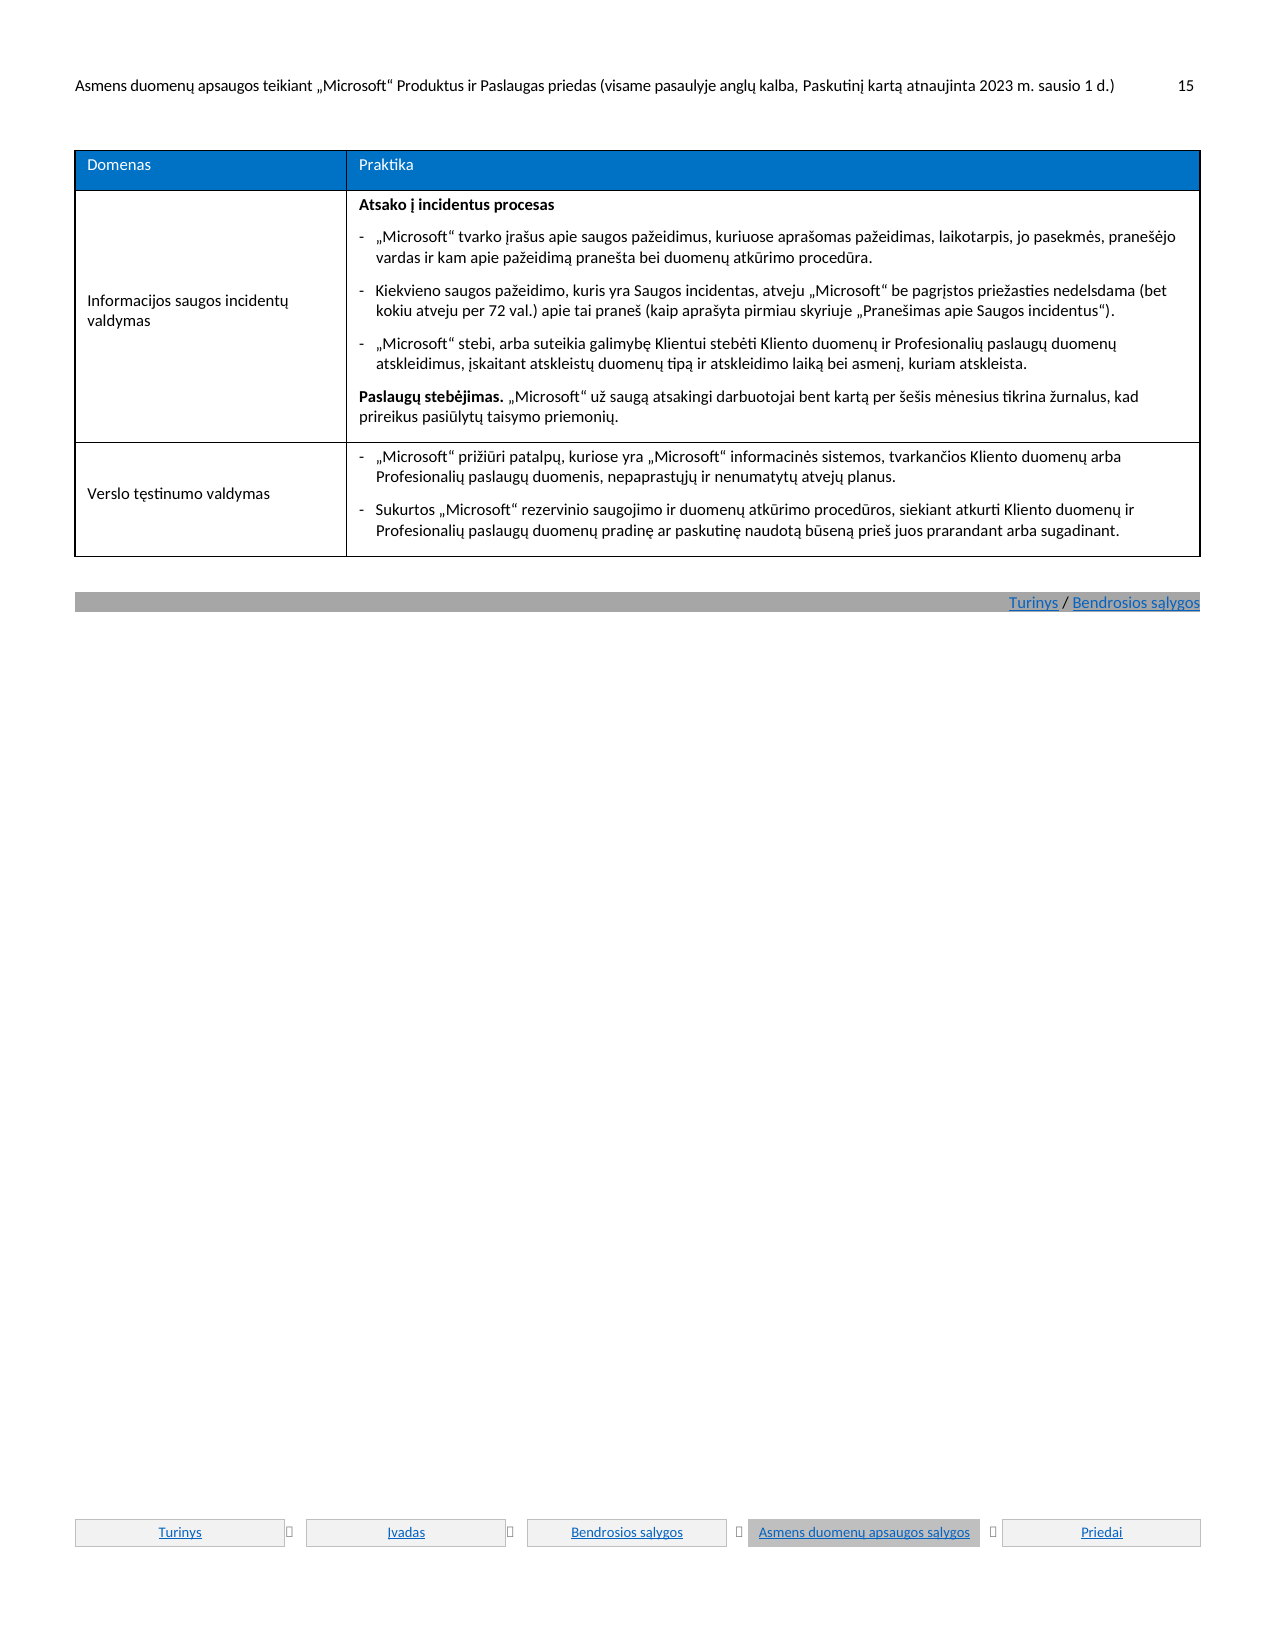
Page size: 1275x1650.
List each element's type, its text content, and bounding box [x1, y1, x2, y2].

table_cell Verslo tęstinumo valdymas [76, 443, 346, 556]
table_cell Atsako į incidentus procesas - „Microsoft“ tvarko įrašus apie saugos pažeidimus, kuriuose aprašomas pažeidimas, laikotarpis, jo pasekmės, pranešėjo vardas ir kam apie pažeidimą pranešta bei duomenų atkūrimo procedūra. - Kiekvieno saugos pažeidimo, kuris yra Saugos incidentas, atveju „Microsoft“ be pagrįstos priežasties nedelsdama (bet kokiu atveju per 72 val.) apie tai praneš (kaip aprašyta pirmiau skyriuje „Pranešimas apie Saugos incidentus“). - „Microsoft“ stebi, arba suteikia galimybę Klientui stebėti Kliento duomenų ir Profesionalių paslaugų duomenų atskleidimus, įskaitant atskleistų duomenų tipą ir atskleidimo laiką bei asmenį, kuriam atskleista. Paslaugų stebėjimas. „Microsoft“ už saugą atsakingi darbuotojai bent kartą per šešis mėnesius tikrina žurnalus, kad prireikus pasiūlytų taisymo priemonių. [347, 191, 1199, 442]
list Turinys / Bendrosios sąlygos [75, 592, 1200, 612]
table_header Praktika [347, 151, 1199, 190]
table_cell Informacijos saugos incidentų valdymas [76, 191, 346, 442]
table_cell - „Microsoft“ prižiūri patalpų, kuriose yra „Microsoft“ informacinės sistemos, tvarkančios Kliento duomenų arba Profesionalių paslaugų duomenis, nepaprastųjų ir nenumatytų atvejų planus. - Sukurtos „Microsoft“ rezervinio saugojimo ir duomenų atkūrimo procedūros, siekiant atkurti Kliento duomenų ir Profesionalių paslaugų duomenų pradinę ar paskutinę naudotą būseną prieš juos prarandant arba sugadinant. [347, 443, 1199, 556]
table_header Domenas [76, 151, 346, 190]
